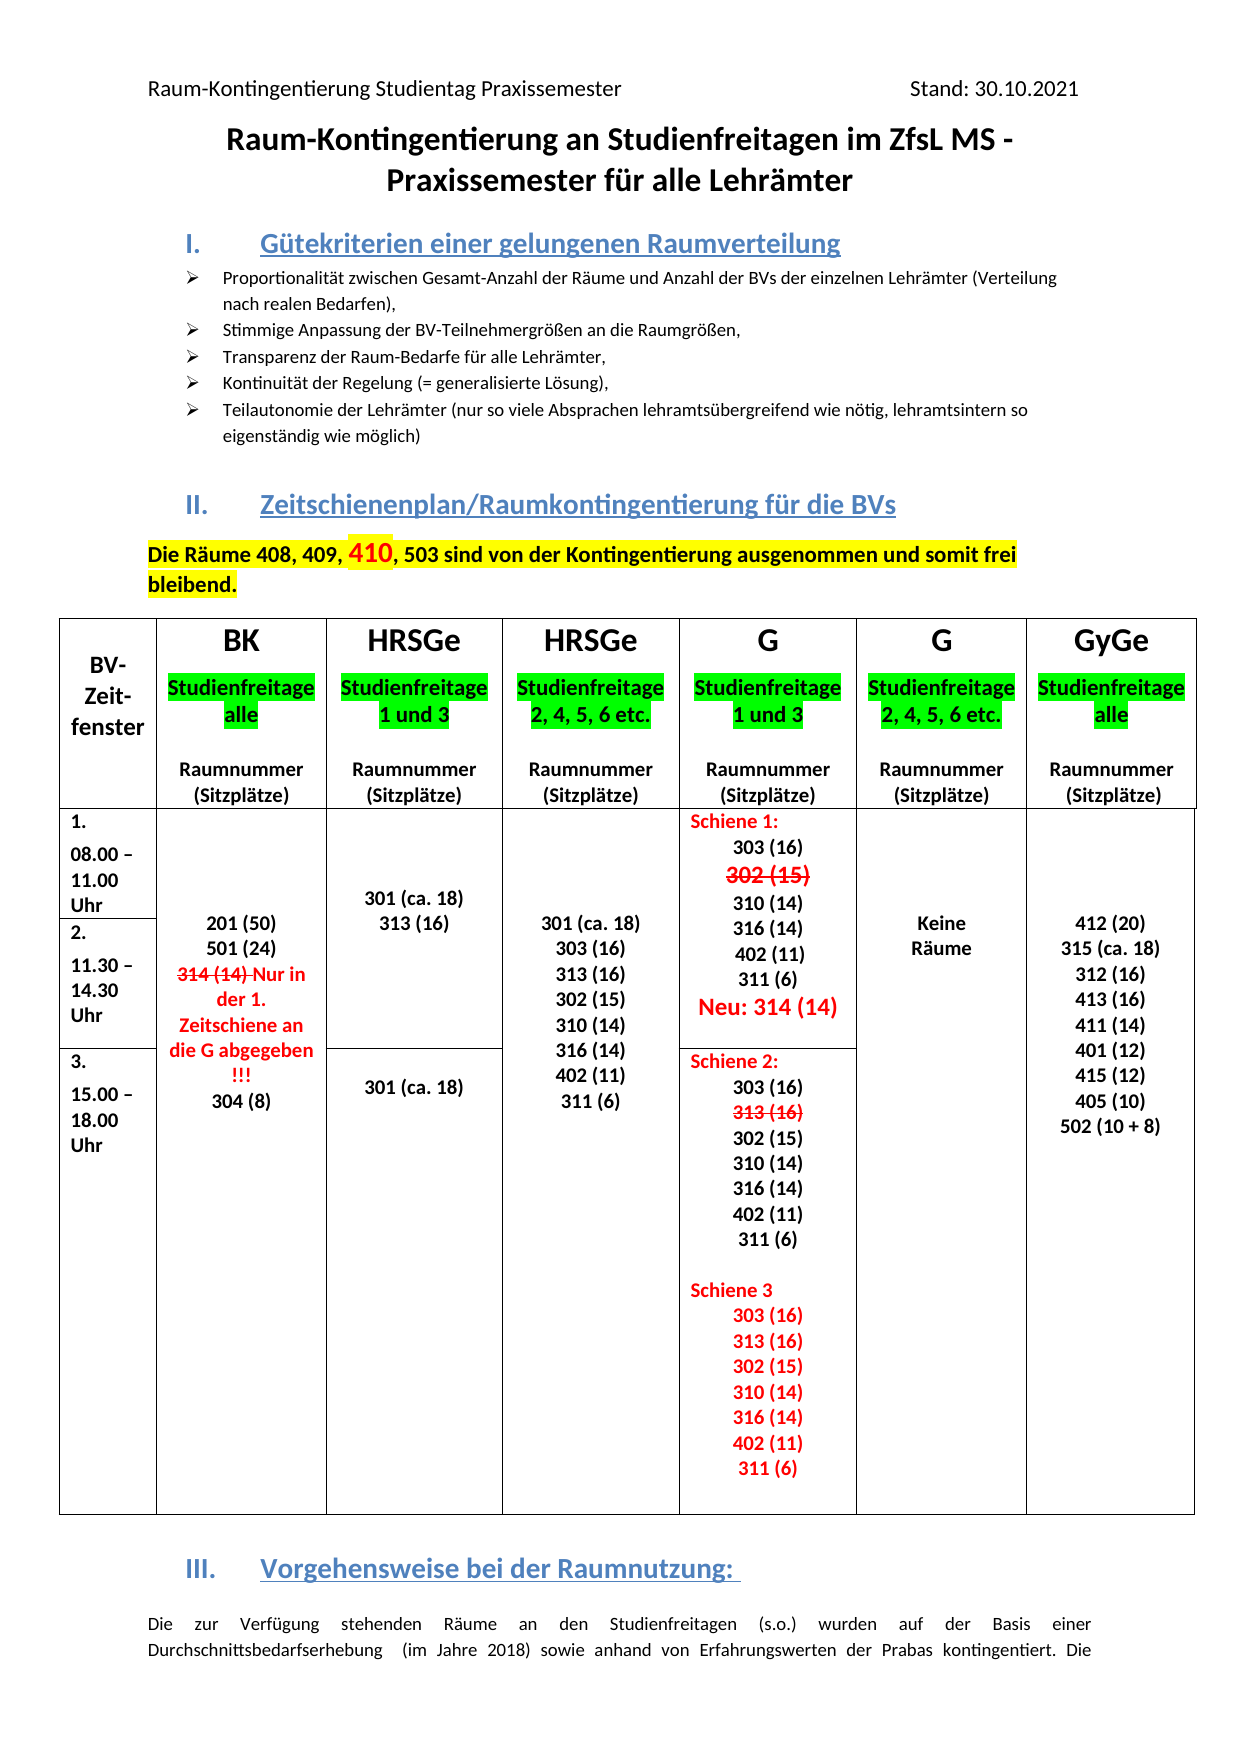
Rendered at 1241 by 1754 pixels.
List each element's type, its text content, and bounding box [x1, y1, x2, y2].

table_cell Schiene 1: 303 (16) 302 (15) 310 (14) 316 (14) 402 (11) 311 (6) Neu: 314 (14) [680, 809, 856, 1047]
list Vorgehensweise bei der Raumnutzung: [185, 1550, 1092, 1586]
table_cell 201 (50) 501 (24) 314 (14) Nur in der 1. Zeitschiene an die G abgegeben !!! 304 (8) [157, 809, 326, 1514]
table_cell 1. 08.00 – 11.00 Uhr [60, 809, 156, 918]
table_header BV-Zeit-fenster [60, 619, 156, 807]
list Zeitschienenplan/Raumkontingentierung für die BVs [185, 486, 1092, 521]
table_header GyGe Studienfreitage alle Raumnummer (Sitzplätze) [1027, 619, 1196, 807]
list Stimmige Anpassung der BV-Teilnehmergrößen an die Raumgrößen, [185, 319, 1092, 342]
list Proportionalität zwischen Gesamt-Anzahl der Räume und Anzahl der BVs der einzelnen Lehrämter (Verteilung nach realen Bedarfen), [185, 266, 1092, 315]
table_header HRSGe Studienfreitage 2, 4, 5, 6 etc. Raumnummer (Sitzplätze) [503, 619, 679, 807]
text Raum-Kontingentierung an Studienfreitagen im ZfsL MS - Praxissemester für alle Lehrämter [148, 118, 1092, 199]
table_cell 301 (ca. 18) 303 (16) 313 (16) 302 (15) 310 (14) 316 (14) 402 (11) 311 (6) [503, 809, 679, 1514]
table_cell Schiene 2: 303 (16) 313 (16) 302 (15) 310 (14) 316 (14) 402 (11) 311 (6) Schiene 3 303 (16) 313 (16) 302 (15) 310 (14) 316 (14) 402 (11) 311 (6) [680, 1049, 856, 1514]
table_cell 3. 15.00 – 18.00 Uhr [60, 1049, 156, 1514]
table_cell 301 (ca. 18) 313 (16) [327, 809, 502, 1047]
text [148, 1612, 1092, 1661]
list Teilautonomie der Lehrämter (nur so viele Absprachen lehramtsübergreifend wie nötig, lehramtsintern so eigenständig wie möglich) [185, 398, 1092, 447]
table_header HRSGe Studienfreitage 1 und 3 Raumnummer (Sitzplätze) [327, 619, 502, 807]
table_cell Keine Räume [857, 809, 1026, 1514]
list Transparenz der Raum-Bedarfe für alle Lehrämter, [185, 345, 1092, 368]
list Kontinuität der Regelung (= generalisierte Lösung), [185, 371, 1092, 394]
table_cell 412 (20) 315 (ca. 18) 312 (16) 413 (16) 411 (14) 401 (12) 415 (12) 405 (10) 502 (10 + 8) [1027, 809, 1194, 1514]
text Die Räume 408, 409, 410, 503 sind von der Kontingentierung ausgenommen und somit frei bleibend. [148, 534, 1092, 598]
list Gütekriterien einer gelungenen Raumverteilung [185, 225, 1092, 261]
table_header G Studienfreitage 2, 4, 5, 6 etc. Raumnummer (Sitzplätze) [857, 619, 1026, 807]
table_header BK Studienfreitage alle Raumnummer (Sitzplätze) [157, 619, 326, 807]
table_header G Studienfreitage 1 und 3 Raumnummer (Sitzplätze) [680, 619, 856, 807]
table_cell 2. 11.30 – 14.30 Uhr [60, 919, 156, 1047]
table_cell 301 (ca. 18) [327, 1049, 502, 1514]
